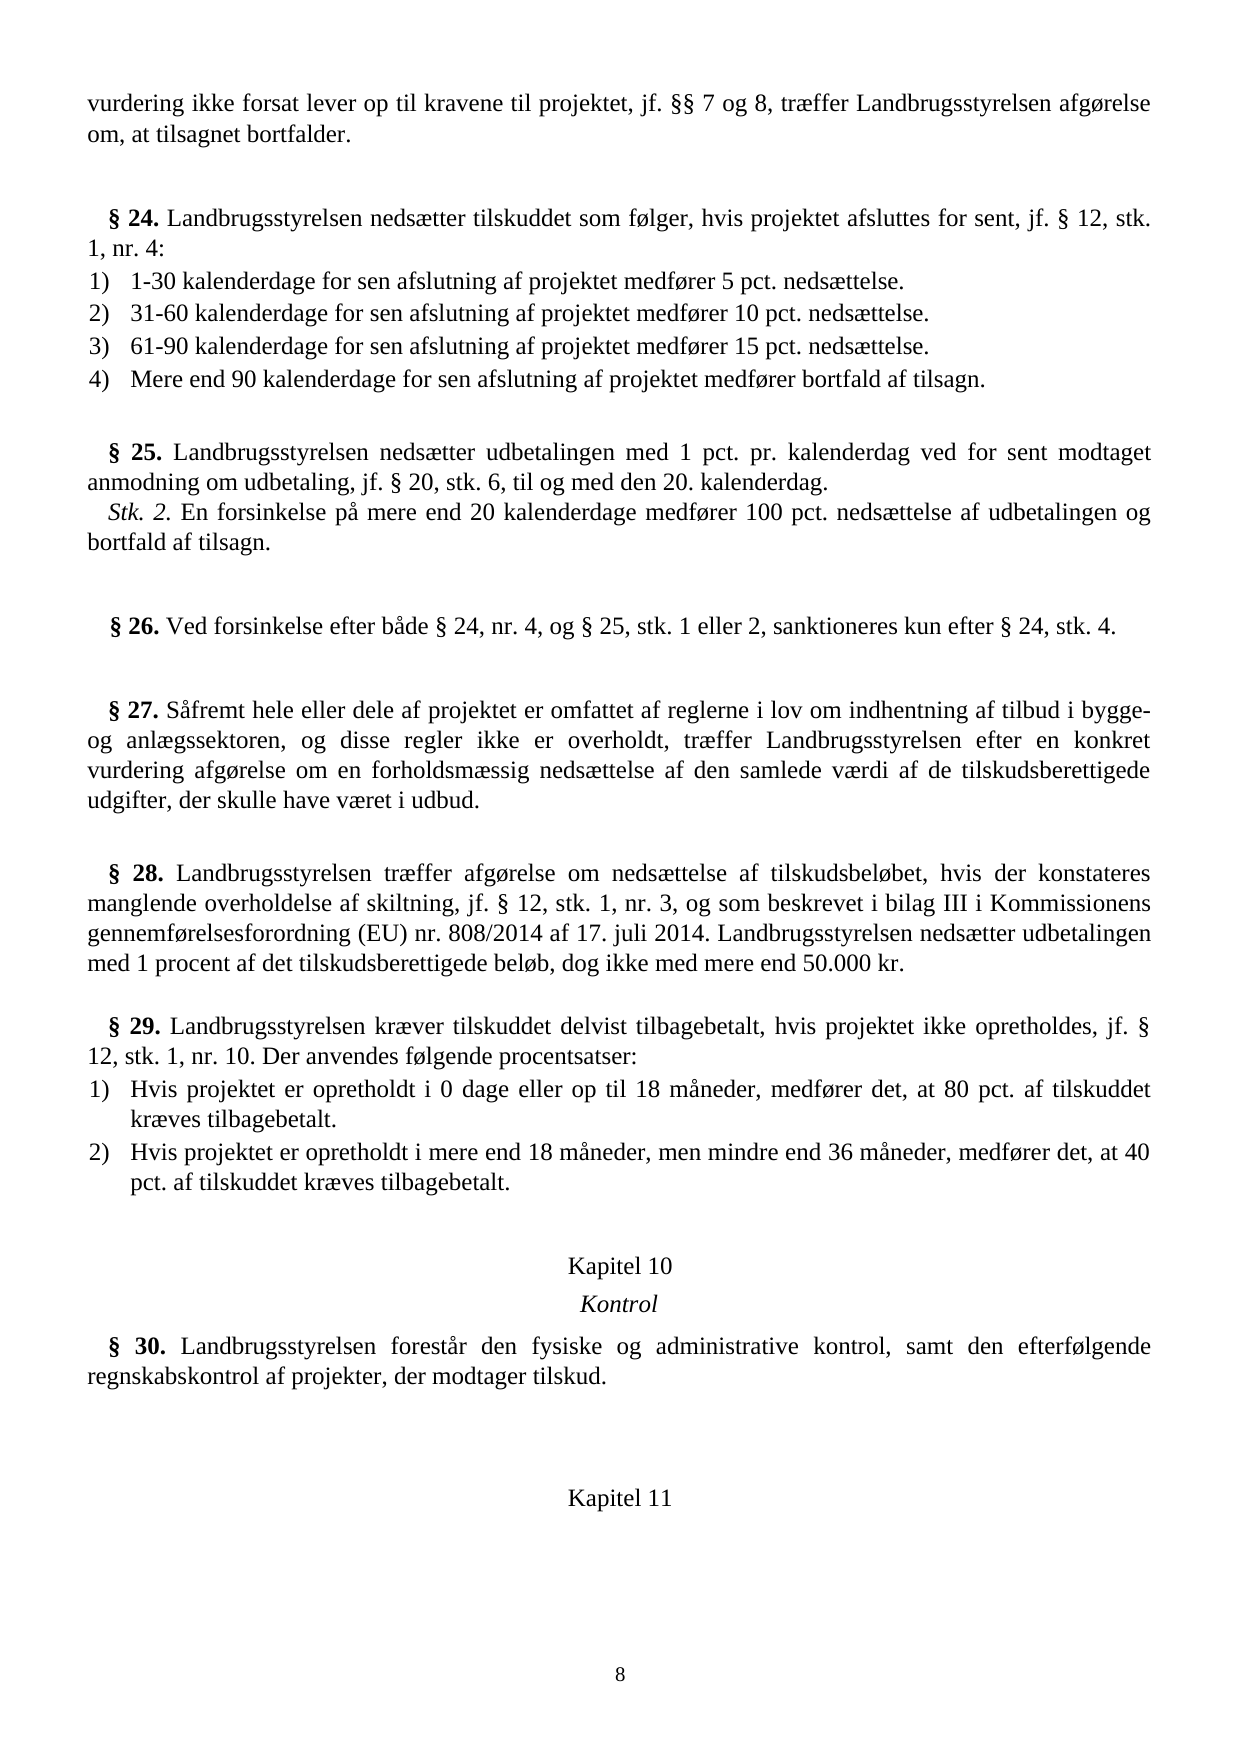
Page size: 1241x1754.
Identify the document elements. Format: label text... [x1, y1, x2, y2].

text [87, 88, 1152, 147]
list Mere end 90 kalenderdage for sen afslutning af projektet medfører bortfald af tilsagn. [88, 364, 1152, 393]
text § 25. Landbrugsstyrelsen nedsætter udbetalingen med 1 pct. pr. kalenderdag ved for sent modtaget anmodning om udbetaling, jf. § 20, stk. 6, til og med den 20. kalenderdag. [87, 437, 1152, 496]
list 1-30 kalenderdage for sen afslutning af projektet medfører 5 pct. nedsættelse. [88, 266, 1152, 294]
list 61-90 kalenderdage for sen afslutning af projektet medfører 15 pct. nedsættelse. [88, 331, 1152, 360]
text Stk. 2. En forsinkelse på mere end 20 kalenderdage medfører 100 pct. nedsættelse af udbetalingen og bortfald af tilsagn. [87, 497, 1152, 556]
list Hvis projektet er opretholdt i 0 dage eller op til 18 måneder, medfører det, at 80 pct. af tilskuddet kræves tilbagebetalt. [88, 1074, 1152, 1133]
subtitle Kontrol [88, 1289, 1152, 1318]
text Kapitel 11 [88, 1483, 1152, 1512]
text Kapitel 10 [88, 1251, 1152, 1280]
text § 26. Ved forsinkelse efter både § 24, nr. 4, og § 25, stk. 1 eller 2, sanktioneres kun efter § 24, stk. 4. [109, 611, 1152, 640]
text § 27. Såfremt hele eller dele af projektet er omfattet af reglerne i lov om indhentning af tilbud i bygge- og anlægssektoren, og disse regler ikke er overholdt, træffer Landbrugsstyrelsen efter en konkret vurdering afgørelse om en forholdsmæssig nedsættelse af den samlede værdi af de tilskudsberettigede udgifter, der skulle have været i udbud. [87, 695, 1152, 814]
text § 30. Landbrugsstyrelsen forestår den fysiske og administrative kontrol, samt den efterfølgende regnskabskontrol af projekter, der modtager tilskud. [87, 1331, 1152, 1390]
text § 24. Landbrugsstyrelsen nedsætter tilskuddet som følger, hvis projektet afsluttes for sent, jf. § 12, stk. 1, nr. 4: [87, 203, 1152, 262]
list 31-60 kalenderdage for sen afslutning af projektet medfører 10 pct. nedsættelse. [88, 298, 1152, 327]
text § 28. Landbrugsstyrelsen træffer afgørelse om nedsættelse af tilskudsbeløbet, hvis der konstateres manglende overholdelse af skiltning, jf. § 12, stk. 1, nr. 3, og som beskrevet i bilag III i Kommissionens gennemførelsesforordning (EU) nr. 808/2014 af 17. juli 2014. Landbrugsstyrelsen nedsætter udbetalingen med 1 procent af det tilskudsberettigede beløb, dog ikke med mere end 50.000 kr. [87, 858, 1152, 977]
list Hvis projektet er opretholdt i mere end 18 måneder, men mindre end 36 måneder, medfører det, at 40 pct. af tilskuddet kræves tilbagebetalt. [88, 1137, 1152, 1196]
text § 29. Landbrugsstyrelsen kræver tilskuddet delvist tilbagebetalt, hvis projektet ikke opretholdes, jf. § 12, stk. 1, nr. 10. Der anvendes følgende procentsatser: [87, 1011, 1152, 1070]
